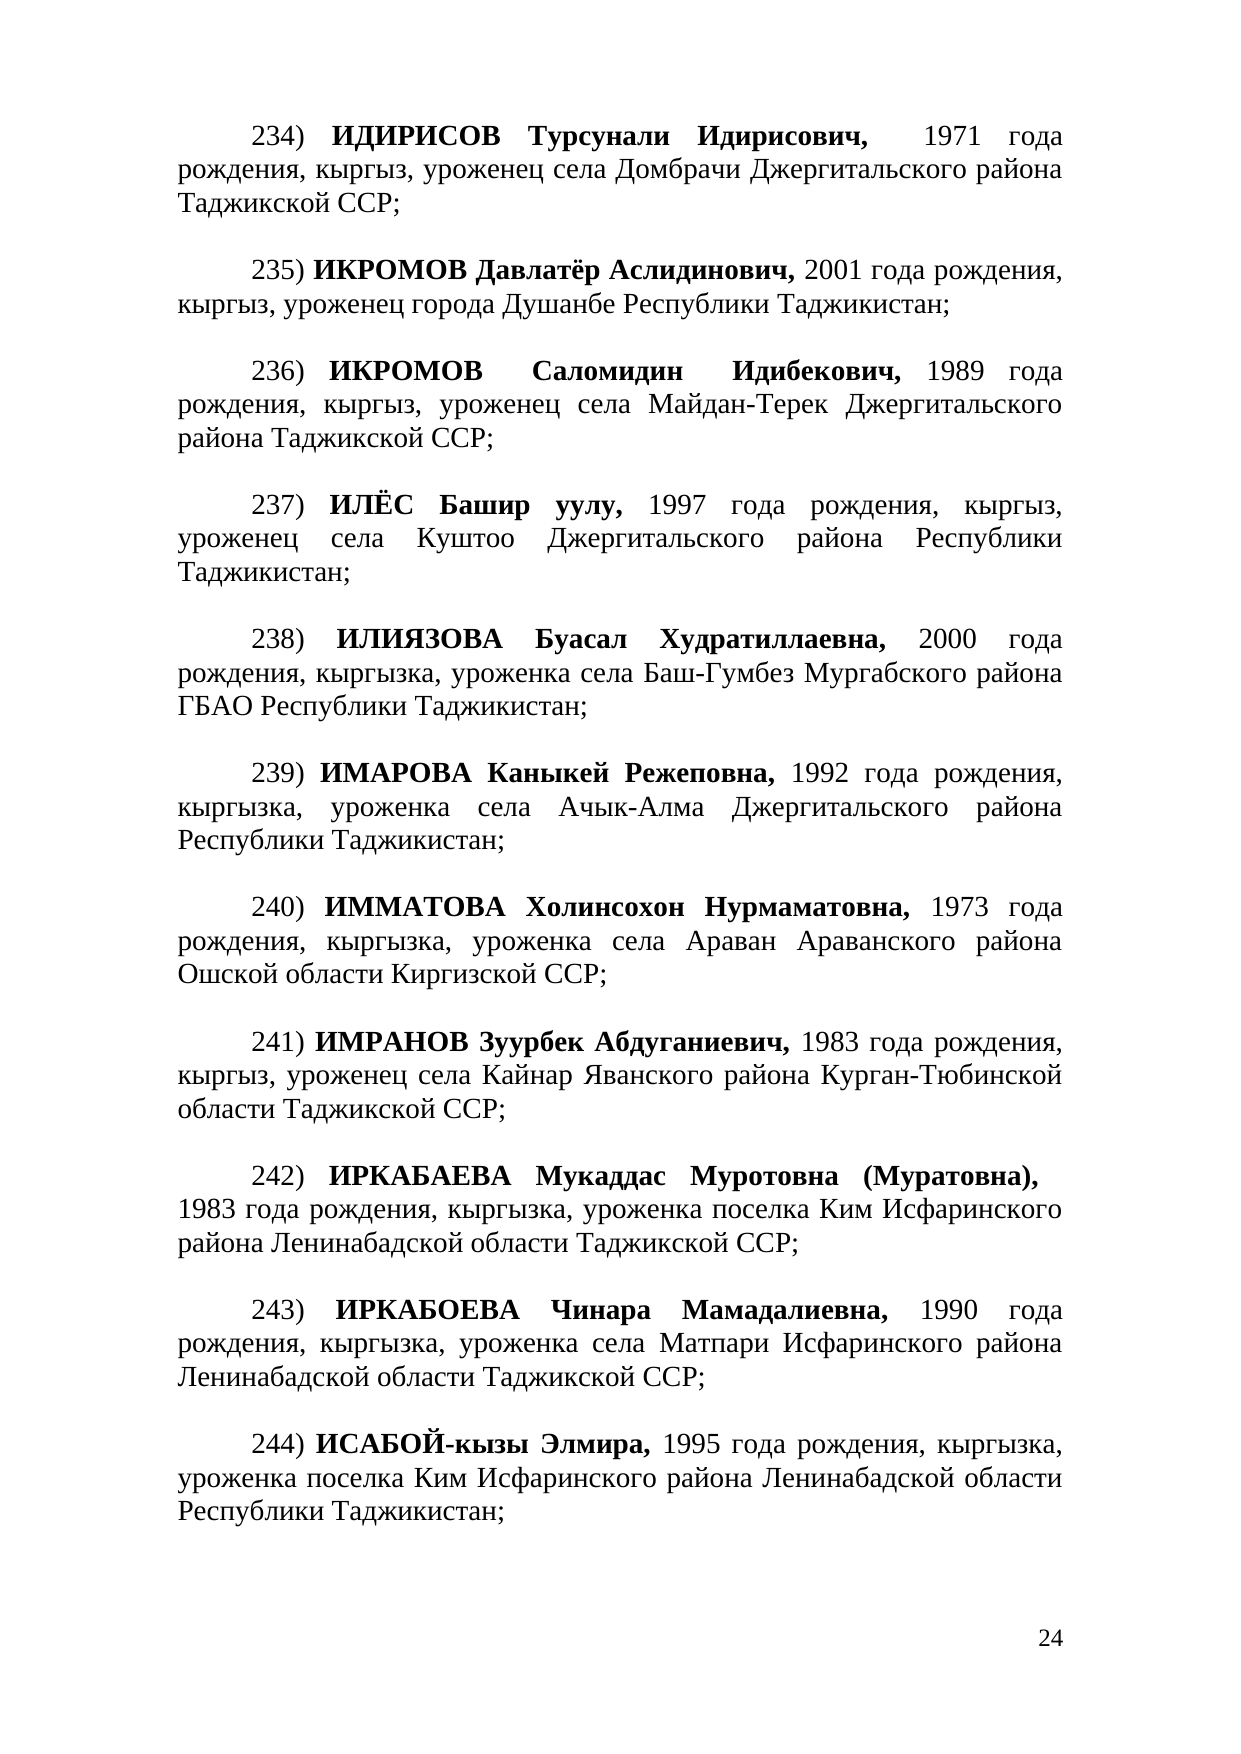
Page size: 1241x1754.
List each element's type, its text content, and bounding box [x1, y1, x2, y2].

text 239) ИМАРОВА Каныкей Режеповна, 1992 года рождения, кыргызка, уроженка села Ачык-Алма Джергитальского района Республики Таджикистан; [177, 755, 1063, 856]
text 238) ИЛИЯЗОВА Буасал Худратиллаевна, 2000 года рождения, кыргызка, уроженка села Баш-Гумбез Мургабского района ГБАО Республики Таджикистан; [177, 621, 1063, 722]
text 243) ИРКАБОЕВА Чинара Мамадалиевна, 1990 года рождения, кыргызка, уроженка села Матпари Исфаринского района Ленинабадской области Таджикской ССР; [177, 1292, 1063, 1393]
text 235) ИКРОМОВ Давлатёр Аслидинович, 2001 года рождения, кыргыз, уроженец города Душанбе Республики Таджикистан; [177, 252, 1063, 319]
text 244) ИСАБОЙ-кызы Элмира, 1995 года рождения, кыргызка, уроженка поселка Ким Исфаринского района Ленинабадской области Республики Таджикистан; [177, 1426, 1063, 1527]
text 241) ИМРАНОВ Зуурбек Абдуганиевич, 1983 года рождения, кыргыз, уроженец села Кайнар Яванского района Курган-Тюбинской области Таджикской ССР; [177, 1024, 1063, 1124]
text 240) ИММАТОВА Холинсохон Нурмаматовна, 1973 года рождения, кыргызка, уроженка села Араван Араванского района Ошской области Киргизской ССР; [177, 889, 1063, 990]
text 234) ИДИРИСОВ Турсунали Идирисович, 1971 года рождения, кыргыз, уроженец села Домбрачи Джергитальского района Таджикской ССР; [177, 118, 1063, 219]
text 237) ИЛЁС Башир уулу, 1997 года рождения, кыргыз, уроженец села Куштоо Джергитальского района Республики Таджикистан; [177, 487, 1063, 588]
text 236) ИКРОМОВ Саломидин Идибекович, 1989 года рождения, кыргыз, уроженец села Майдан-Терек Джергитальского района Таджикской ССР; [177, 353, 1063, 453]
text 242) ИРКАБАЕВА Мукаддас Муротовна (Муратовна), 1983 года рождения, кыргызка, уроженка поселка Ким Исфаринского района Ленинабадской области Таджикской ССР; [177, 1158, 1063, 1258]
